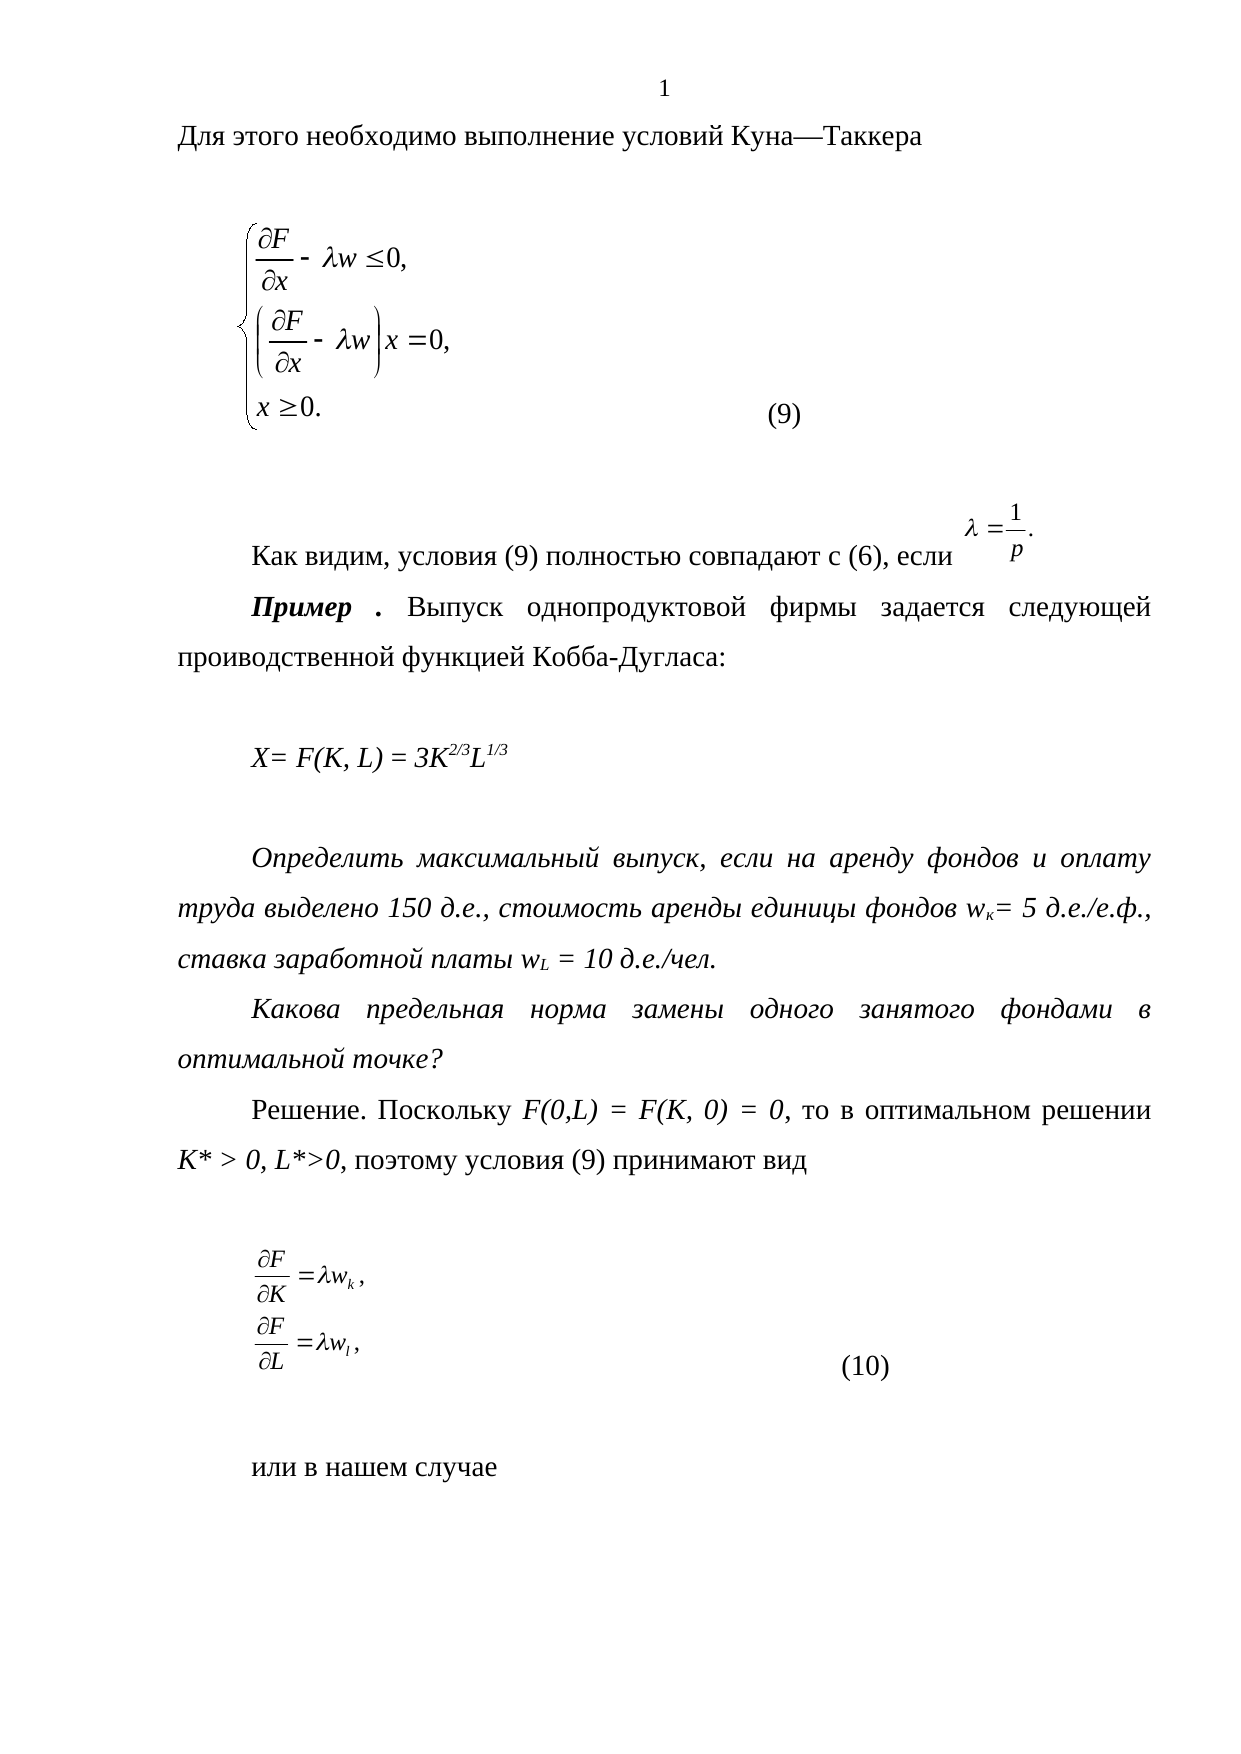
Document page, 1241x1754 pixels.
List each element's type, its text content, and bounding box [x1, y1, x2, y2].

text (10) [177, 1243, 1152, 1382]
text или в нашем случае [177, 1449, 1152, 1483]
text Х= F(K, L) = 3K2/3L1/3 [177, 740, 1152, 773]
text Пример . Выпуск однопродуктовой фирмы задается следующей проиводственной функцией Кобба-Дугласа: [177, 589, 1152, 673]
text Какова предельная норма замены одного занятого фондами в оптимальной точке? [177, 991, 1152, 1075]
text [177, 118, 1152, 152]
text (9) [177, 219, 1152, 430]
text Решение. Поскольку F(0,L) = F(K, 0) = 0, то в оптимальном решении К* > 0, L*>0, поэтому условия (9) принимают вид [177, 1092, 1152, 1176]
text Определить максимальный выпуск, если на аренду фондов и оплату труда выделено 150 д.е., стоимость аренды единицы фондов wк= 5 д.е./е.ф., ставка заработной платы wL = 10 д.е./чел. [177, 840, 1152, 974]
text Как видим, условия (9) полностью совпадают с (6), если [177, 497, 1152, 572]
